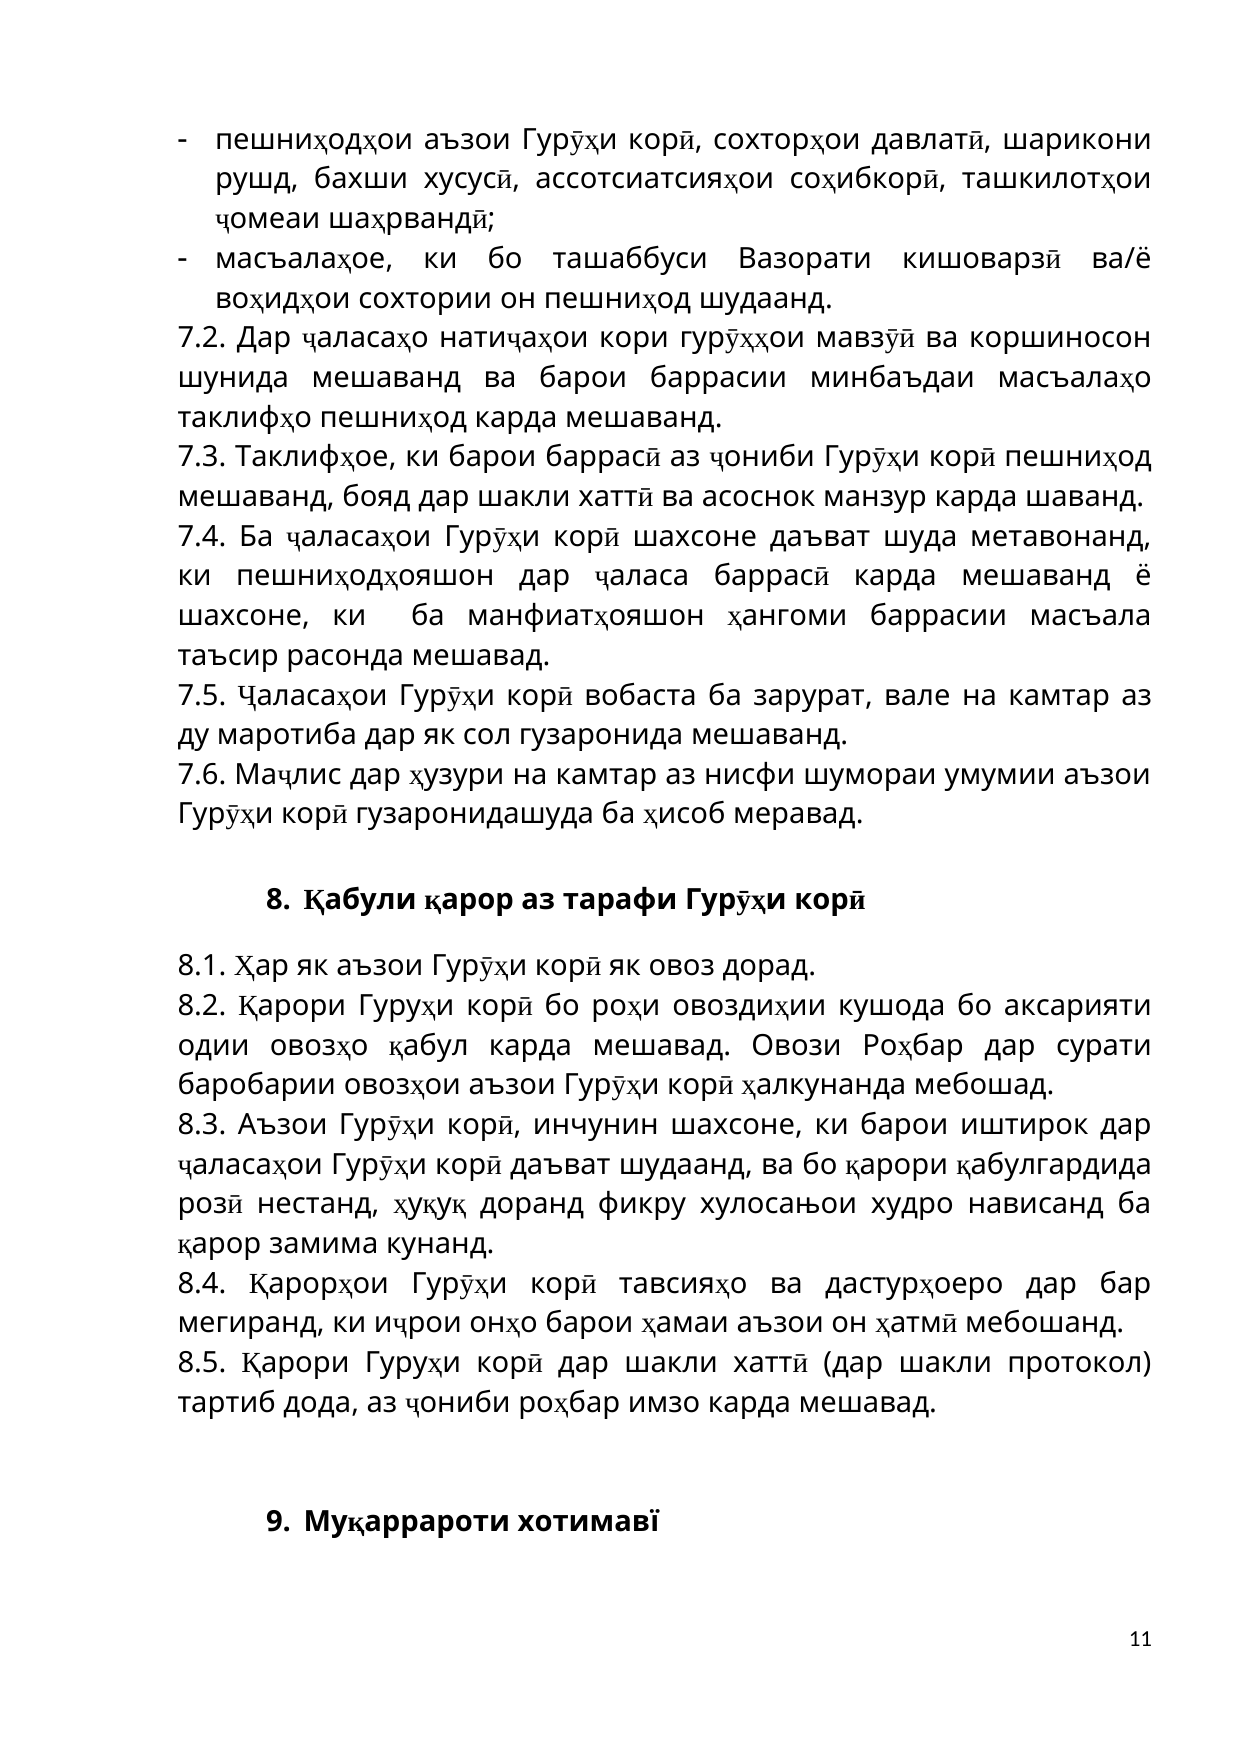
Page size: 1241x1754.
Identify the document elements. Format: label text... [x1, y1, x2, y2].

text 7.5. Ҷаласаҳои Гурӯҳи корӣ вобаста ба зарурат, вале на камтар аз ду маротиба дар як сол гузаронида мешаванд. [177, 674, 1152, 753]
list Қабули қарор аз тарафи Гурӯҳи корӣ [266, 878, 1152, 918]
text 8.5. Қарори Гуруҳи корӣ дар шакли хаттӣ (дар шакли протокол) тартиб дода, аз ҷониби роҳбар имзо карда мешавад. [177, 1341, 1152, 1421]
text 8.4. Қарорҳои Гурӯҳи корӣ тавсияҳо ва дастурҳоеро дар бар мегиранд, ки иҷрои онҳо барои ҳамаи аъзои он ҳатмӣ мебошанд. [177, 1262, 1152, 1341]
list масъалаҳое, ки бо ташаббуси Вазорати кишоварзӣ ва/ё воҳидҳои сохтории он пешниҳод шудаанд. [177, 237, 1152, 317]
text 7.2. Дар ҷаласаҳо натиҷаҳои кори гурӯҳҳои мавзӯӣ ва коршиносон шунида мешаванд ва барои баррасии минбаъдаи масъалаҳо таклифҳо пешниҳод карда мешаванд. [177, 317, 1152, 436]
list Муқаррароти хотимавї [266, 1500, 1152, 1540]
list пешниҳодҳои аъзои Гурӯҳи корӣ, сохторҳои давлатӣ, шарикони рушд, бахши хусусӣ, ассотсиатсияҳои соҳибкорӣ, ташкилотҳои ҷомеаи шаҳрвандӣ; [177, 118, 1152, 237]
text 7.3. Таклифҳое, ки барои баррасӣ аз ҷониби Гурӯҳи корӣ пешниҳод мешаванд, бояд дар шакли хаттӣ ва асоснок манзур карда шаванд. [177, 436, 1152, 515]
text 8.3. Аъзои Гурӯҳи корӣ, инчунин шахсоне, ки барои иштирок дар ҷаласаҳои Гурӯҳи корӣ даъват шудаанд, ва бо қарори қабулгардида розӣ нестанд, ҳуқуқ доранд фикру хулосањои худро нависанд ба қарор замима кунанд. [177, 1103, 1152, 1262]
text 8.2. Қарори Гуруҳи корӣ бо роҳи овоздиҳии кушода бо аксарияти одии овозҳо қабул карда мешавад. Овози Роҳбар дар сурати баробарии овозҳои аъзои Гурӯҳи корӣ ҳалкунанда мебошад. [177, 984, 1152, 1103]
text 7.6. Маҷлис дар ҳузури на камтар аз нисфи шумораи умумии аъзои Гурӯҳи корӣ гузаронидашуда ба ҳисоб меравад. [177, 753, 1152, 832]
text 8.1. Ҳар як аъзои Гурӯҳи корӣ як овоз дорад. [177, 944, 1152, 984]
text 7.4. Ба ҷаласаҳои Гурӯҳи корӣ шахсоне даъват шуда метавонанд, ки пешниҳодҳояшон дар ҷаласа баррасӣ карда мешаванд ё шахсоне, ки ба манфиатҳояшон ҳангоми баррасии масъала таъсир расонда мешавад. [177, 515, 1152, 674]
